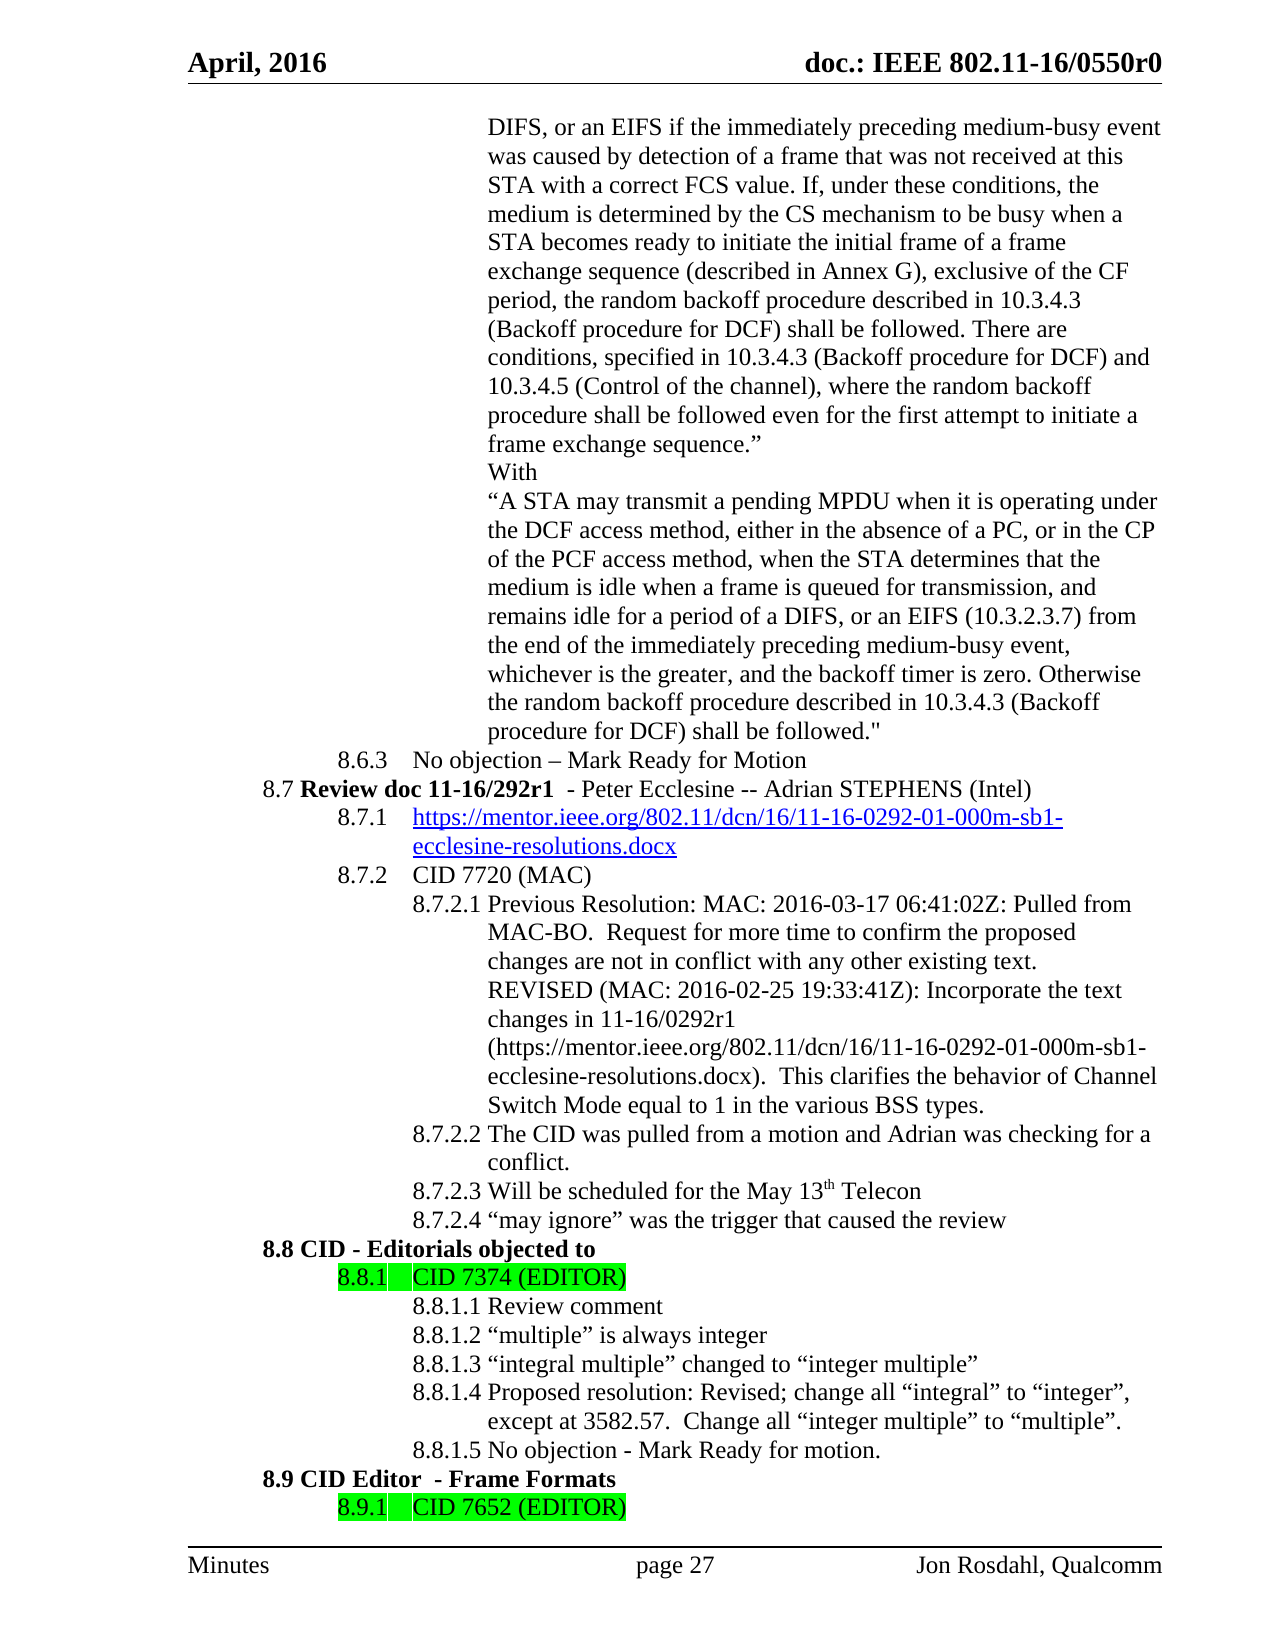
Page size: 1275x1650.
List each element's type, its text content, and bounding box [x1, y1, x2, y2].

list Will be scheduled for the May 13th Telecon [412, 1176, 1162, 1205]
list CID 7374 (EDITOR) [337, 1262, 1162, 1291]
list https://mentor.ieee.org/802.11/dcn/16/11-16-0292-01-000m-sb1-ecclesine-resolutions.docx [337, 802, 1162, 860]
list Review comment [412, 1291, 1162, 1320]
list No objection - Mark Ready for motion. [412, 1435, 1162, 1464]
list CID 7720 (MAC) [337, 860, 1162, 889]
list The CID was pulled from a motion and Adrian was checking for a conflict. [412, 1119, 1162, 1176]
list Proposed resolution: Revised; change all “integral” to “integer”, except at 3582.57. Change all “integer multiple” to “multiple”. [412, 1377, 1162, 1435]
list CID 7652 (EDITOR) [337, 1492, 1162, 1521]
list Previous Resolution: MAC: 2016-03-17 06:41:02Z: Pulled from MAC-BO. Request for more time to confirm the proposed changes are not in conflict with any other existing text. [412, 889, 1162, 975]
text REVISED (MAC: 2016-02-25 19:33:41Z): Incorporate the text changes in 11-16/0292r1 (https://mentor.ieee.org/802.11/dcn/16/11-16-0292-01-000m-sb1-ecclesine-resolutions.docx). This clarifies the behavior of Channel Switch Mode equal to 1 in the various BSS types. [487, 975, 1162, 1119]
list Review doc 11-16/292r1 - Peter Ecclesine -- Adrian STEPHENS (Intel) [262, 774, 1162, 802]
list CID Editor - Frame Formats [262, 1464, 1162, 1492]
list No objection – Mark Ready for Motion [337, 745, 1162, 774]
list “may ignore” was the trigger that caused the review [412, 1205, 1162, 1234]
list “multiple” is always integer [412, 1320, 1162, 1349]
list “integral multiple” changed to “integer multiple” [412, 1349, 1162, 1377]
list CID - Editorials objected to [262, 1234, 1162, 1262]
